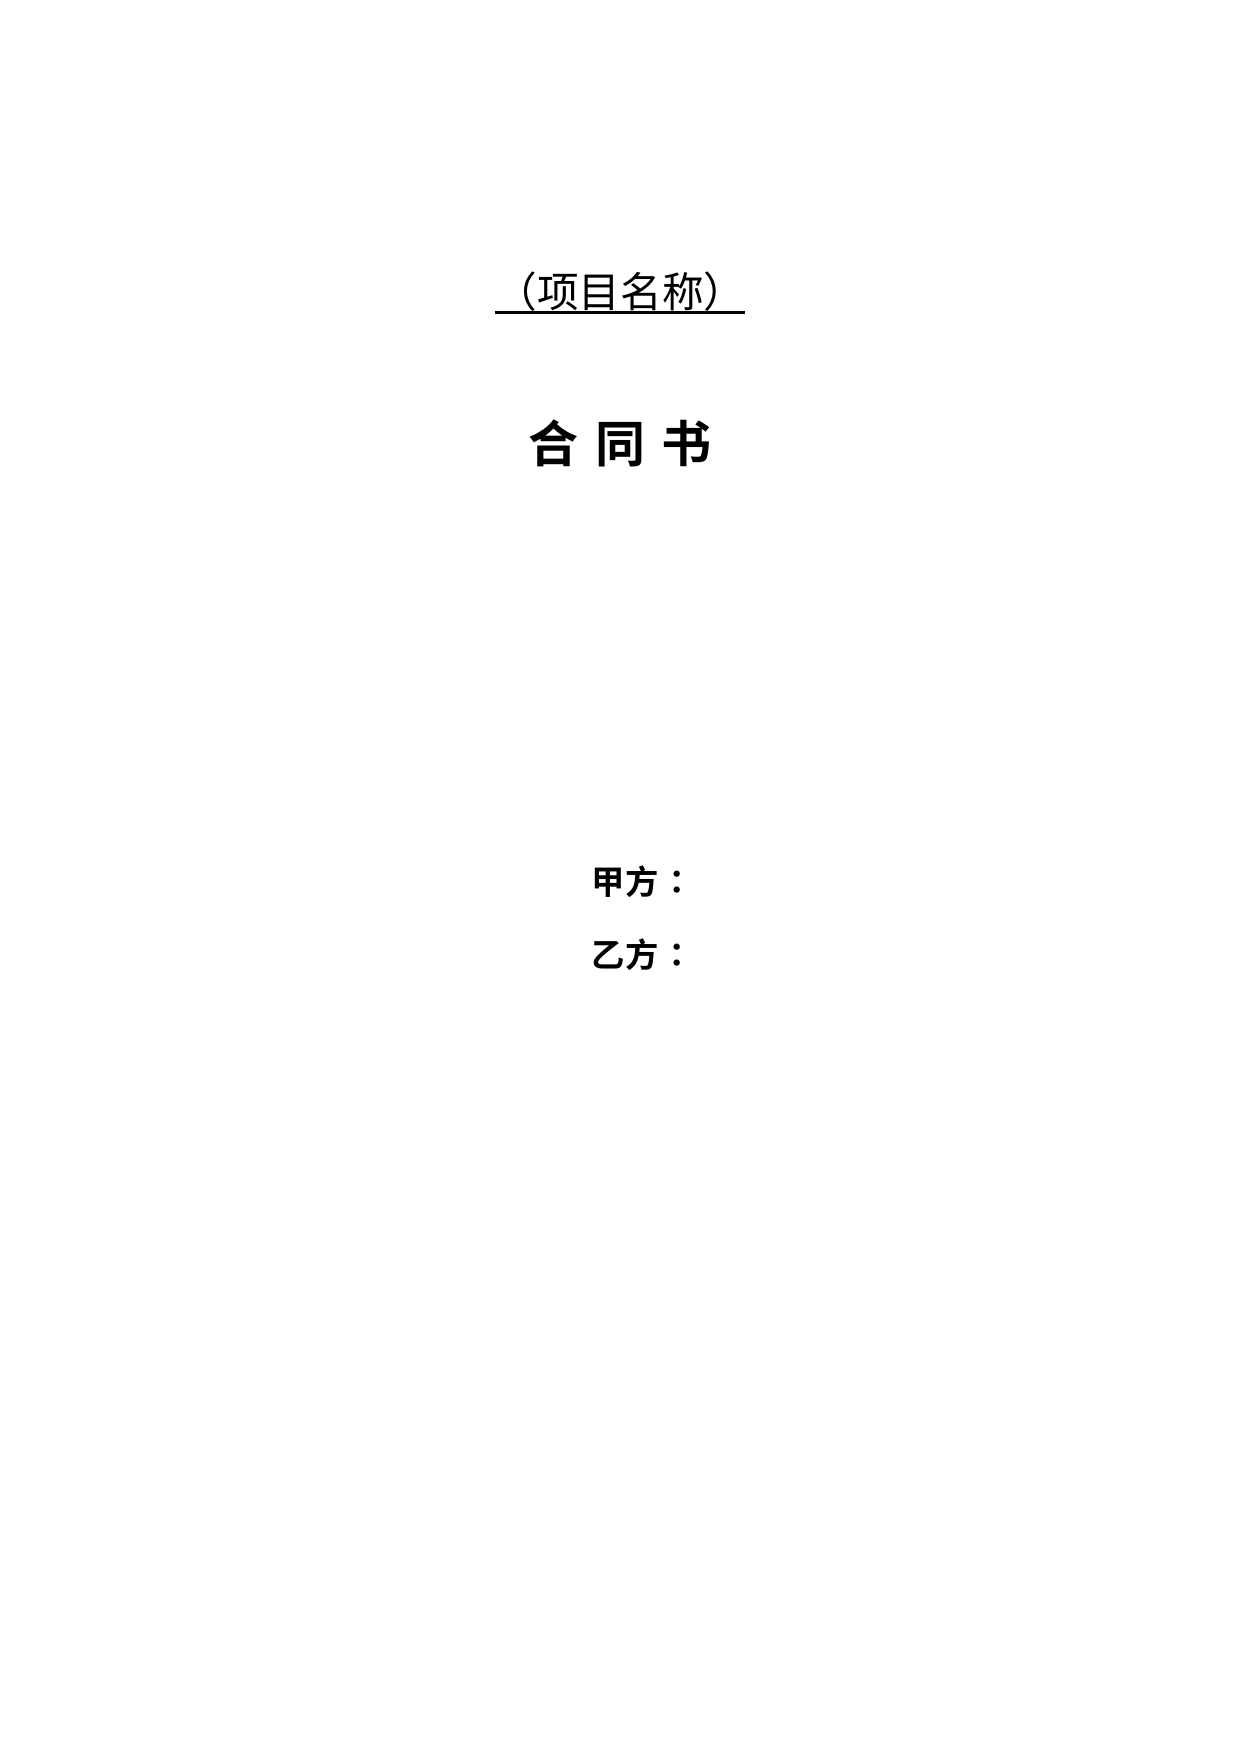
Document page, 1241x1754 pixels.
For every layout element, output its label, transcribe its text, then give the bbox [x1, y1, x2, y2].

text 合 同 书 [118, 409, 1122, 477]
text 甲方： [118, 856, 1122, 904]
text 乙方： [118, 928, 1122, 977]
text （项目名称） [118, 259, 1122, 319]
